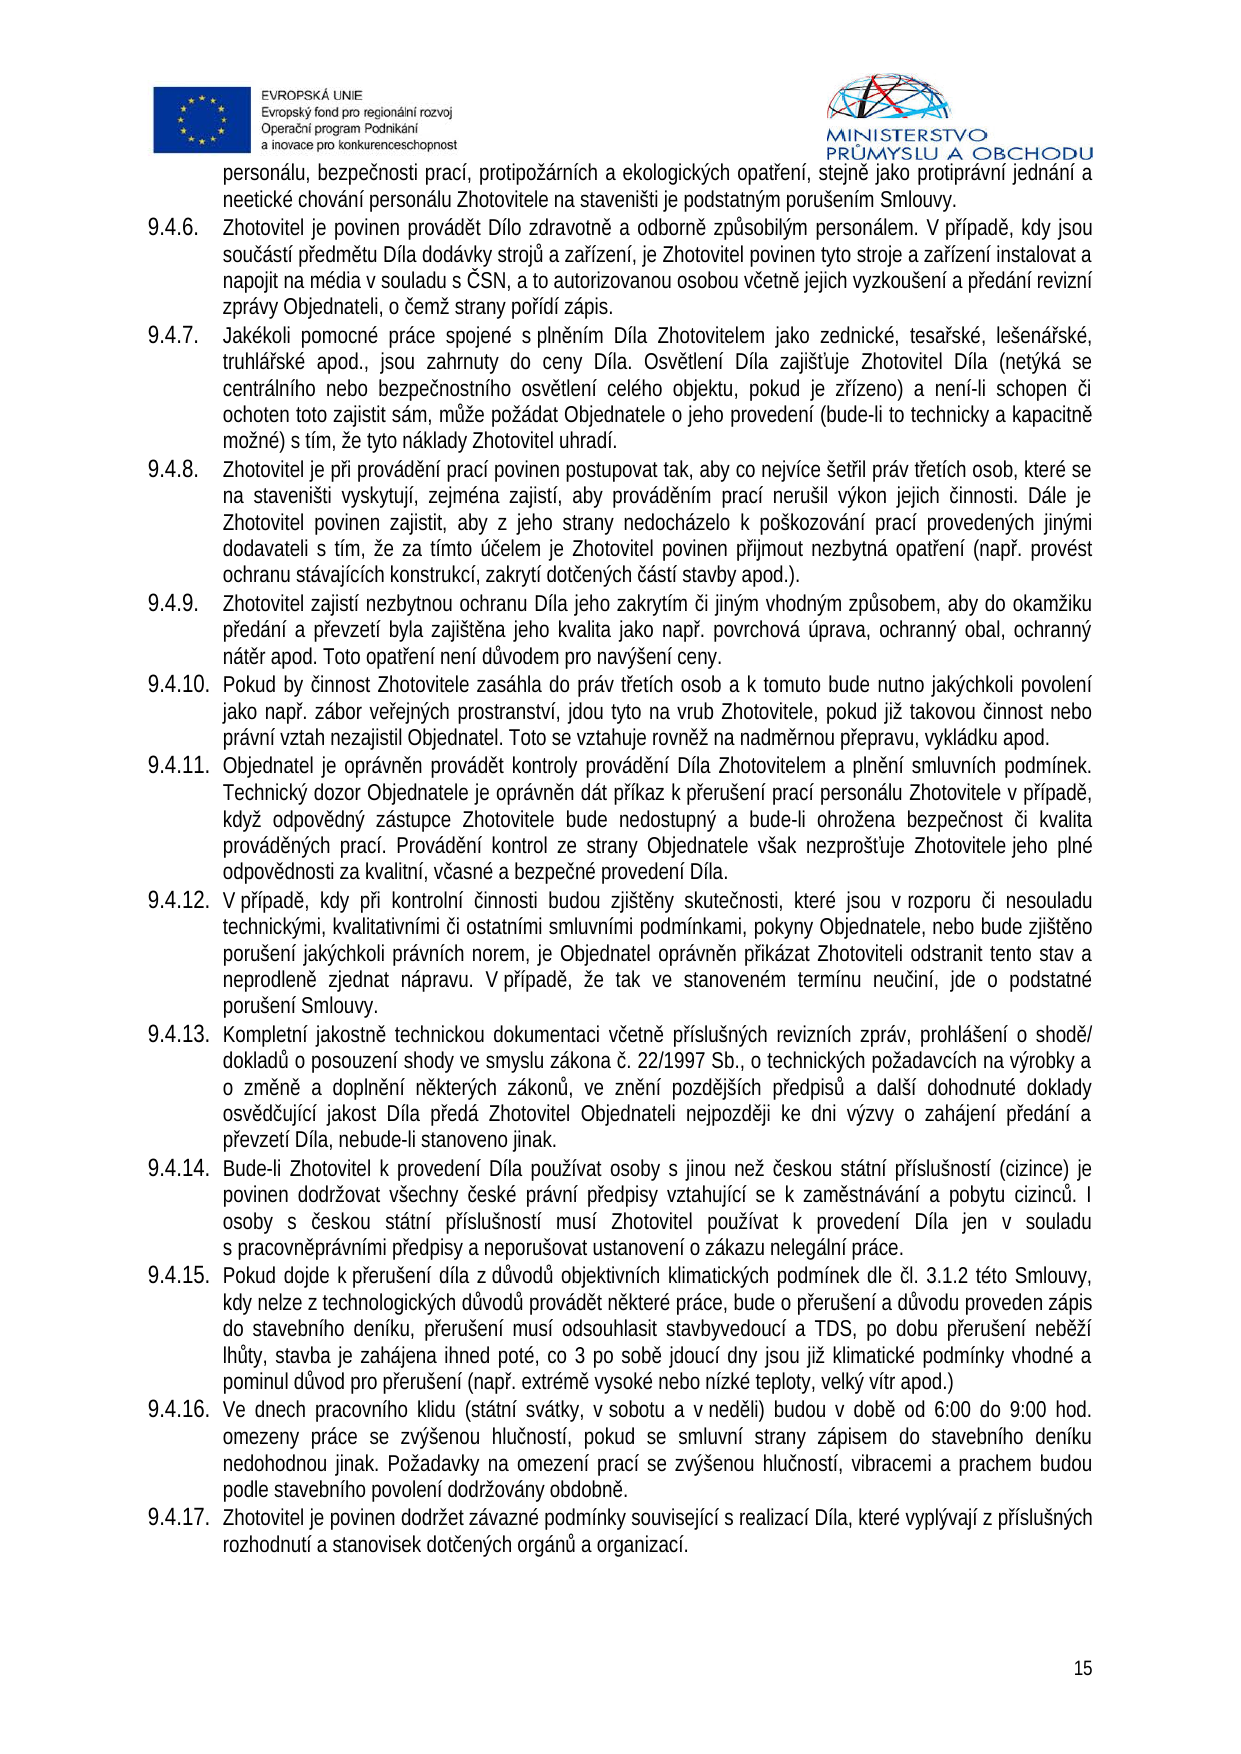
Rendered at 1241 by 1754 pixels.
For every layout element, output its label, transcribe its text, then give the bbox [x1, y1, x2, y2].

list Zhotovitel je povinen dodržet závazné podmínky související s realizací Díla, které vyplývají z příslušných rozhodnutí a stanovisek dotčených orgánů a organizací. [148, 1502, 1093, 1557]
picture [827, 73, 1093, 160]
list Zhotovitel je povinen provádět Dílo zdravotně a odborně způsobilým personálem. V případě, kdy jsou součástí předmětu Díla dodávky strojů a zařízení, je Zhotovitel povinen tyto stroje a zařízení instalovat a napojit na média v souladu s ČSN, a to autorizovanou osobou včetně jejich vyzkoušení a předání revizní zprávy Objednateli, o čemž strany pořídí zápis. [148, 212, 1093, 320]
list Jakékoli pomocné práce spojené s plněním Díla Zhotovitelem jako zednické, tesařské, lešenářské, truhlářské apod., jsou zahrnuty do ceny Díla. Osvětlení Díla zajišťuje Zhotovitel Díla (netýká se centrálního nebo bezpečnostního osvětlení celého objektu, pokud je zřízeno) a není-li schopen či ochoten toto zajistit sám, může požádat Objednatele o jeho provedení (bude-li to technicky a kapacitně možné) s tím, že tyto náklady Zhotovitel uhradí. [148, 320, 1093, 454]
list Zhotovitel zajistí nezbytnou ochranu Díla jeho zakrytím či jiným vhodným způsobem, aby do okamžiku předání a převzetí byla zajištěna jeho kvalita jako např. povrchová úprava, ochranný obal, ochranný nátěr apod. Toto opatření není důvodem pro navýšení ceny. [148, 588, 1093, 669]
list Bude-li Zhotovitel k provedení Díla používat osoby s jinou než českou státní příslušností (cizince) je povinen dodržovat všechny české právní předpisy vztahující se k zaměstnávání a pobytu cizinců. I osoby s českou státní příslušností musí Zhotovitel používat k provedení Díla jen v souladu s pracovněprávními předpisy a neporušovat ustanovení o zákazu nelegální práce. [148, 1153, 1093, 1260]
list Kompletní jakostně technickou dokumentaci včetně příslušných revizních zpráv, prohlášení o shodě/ dokladů o posouzení shody ve smyslu zákona č. 22/1997 Sb., o technických požadavcích na výrobky a o změně a doplnění některých zákonů, ve znění pozdějších předpisů a další dohodnuté doklady osvědčující jakost Díla předá Zhotovitel Objednateli nejpozději ke dni výzvy o zahájení předání a převzetí Díla, nebude-li stanoveno jinak. [148, 1019, 1093, 1153]
list Objednatel je oprávněn provádět kontroly provádění Díla Zhotovitelem a plnění smluvních podmínek. Technický dozor Objednatele je oprávněn dát příkaz k přerušení prací personálu Zhotovitele v případě, když odpovědný zástupce Zhotovitele bude nedostupný a bude-li ohrožena bezpečnost či kvalita prováděných prací. Provádění kontrol ze strany Objednatele však nezprošťuje Zhotovitele jeho plné odpovědnosti za kvalitní, včasné a bezpečné provedení Díla. [148, 751, 1093, 884]
list Zhotovitel je při provádění prací povinen postupovat tak, aby co nejvíce šetřil práv třetích osob, které se na staveništi vyskytují, zejména zajistí, aby prováděním prací nerušil výkon jejich činnosti. Dále je Zhotovitel povinen zajistit, aby z jeho strany nedocházelo k poškozování prací provedených jinými dodavateli s tím, že za tímto účelem je Zhotovitel povinen přijmout nezbytná opatření (např. provést ochranu stávajících konstrukcí, zakrytí dotčených částí stavby apod.). [148, 454, 1093, 588]
list V případě, kdy při kontrolní činnosti budou zjištěny skutečnosti, které jsou v rozporu či nesouladu technickými, kvalitativními či ostatními smluvními podmínkami, pokyny Objednatele, nebo bude zjištěno porušení jakýchkoli právních norem, je Objednatel oprávněn přikázat Zhotoviteli odstranit tento stav a neprodleně zjednat nápravu. V případě, že tak ve stanoveném termínu neučiní, jde o podstatné porušení Smlouvy. [148, 884, 1093, 1019]
list Ve dnech pracovního klidu (státní svátky, v sobotu a v neděli) budou v době od 6:00 do 9:00 hod. omezeny práce se zvýšenou hlučností, pokud se smluvní strany zápisem do stavebního deníku nedohodnou jinak. Požadavky na omezení prací se zvýšenou hlučností, vibracemi a prachem budou podle stavebního povolení dodržovány obdobně. [148, 1394, 1093, 1502]
list Pokud by činnost Zhotovitele zasáhla do práv třetích osob a k tomuto bude nutno jakýchkoli povolení jako např. zábor veřejných prostranství, jdou tyto na vrub Zhotovitele, pokud již takovou činnost nebo právní vztah nezajistil Objednatel. Toto se vztahuje rovněž na nadměrnou přepravu, vykládku apod. [148, 669, 1093, 751]
list Pokud dojde k přerušení díla z důvodů objektivních klimatických podmínek dle čl. 3.1.2 této Smlouvy, kdy nelze z technologických důvodů provádět některé práce, bude o přerušení a důvodu proveden zápis do stavebního deníku, přerušení musí odsouhlasit stavbyvedoucí a TDS, po dobu přerušení neběží lhůty, stavba je zahájena ihned poté, co 3 po sobě jdoucí dny jsou již klimatické podmínky vhodné a pominul důvod pro přerušení (např. extrémě vysoké nebo nízké teploty, velký vítr apod.) [148, 1260, 1093, 1394]
picture [147, 80, 470, 160]
